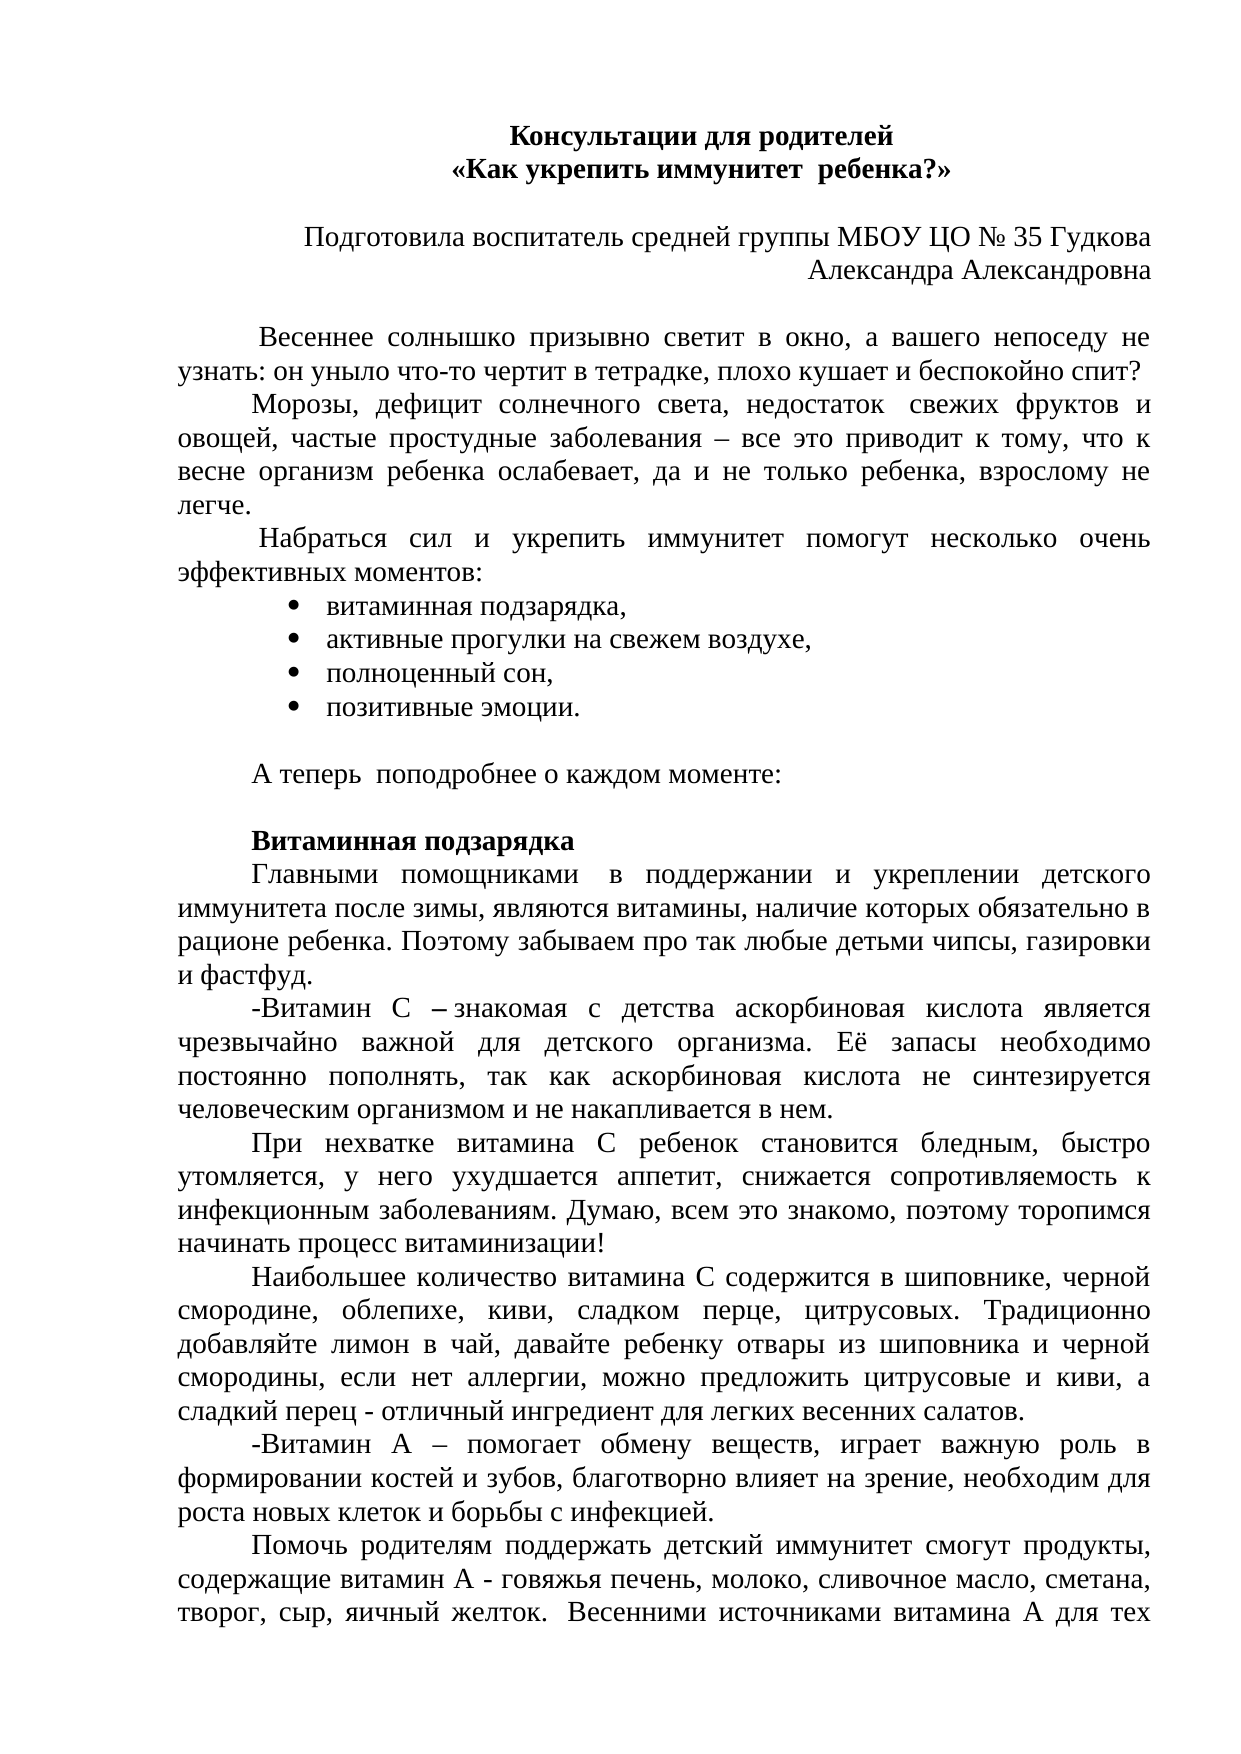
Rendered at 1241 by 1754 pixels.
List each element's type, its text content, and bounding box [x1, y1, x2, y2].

text Витаминная подзарядка [177, 823, 1152, 856]
list позитивные эмоции. [288, 689, 1152, 722]
text Главными помощниками в поддержании и укреплении детского иммунитета после зимы, являются витамины, наличие которых обязательно в рационе ребенка. Поэтому забываем про так любые детьми чипсы, газировки и фастфуд. [177, 856, 1152, 991]
text Наибольшее количество витамина С содержится в шиповнике, черной смородине, облепихе, киви, сладком перце, цитрусовых. Традиционно добавляйте лимон в чай, давайте ребенку отвары из шиповника и черной смородины, если нет аллергии, можно предложить цитрусовые и киви, а сладкий перец - отличный ингредиент для легких весенних салатов. [177, 1259, 1152, 1427]
text Морозы, дефицит солнечного света, недостаток свежих фруктов и овощей, частые простудные заболевания – все это приводит к тому, что к весне организм ребенка ослабевает, да и не только ребенка, взрослому не легче. [177, 386, 1152, 521]
text Консультации для родителей [177, 118, 1152, 152]
text А теперь поподробнее о каждом моменте: [177, 756, 1152, 789]
text При нехватке витамина С ребенок становится бледным, быстро утомляется, у него ухудшается аппетит, снижается сопротивляемость к инфекционным заболеваниям. Думаю, всем это знакомо, поэтому торопимся начинать процесс витаминизации! [177, 1125, 1152, 1259]
text «Как укрепить иммунитет ребенка?» [177, 152, 1152, 185]
text Набраться сил и укрепить иммунитет помогут несколько очень эффективных моментов: [177, 521, 1152, 588]
text -Витамин С – знакомая с детства аскорбиновая кислота является чрезвычайно важной для детского организма. Её запасы необходимо постоянно пополнять, так как аскорбиновая кислота не синтезируется человеческим организмом и не накапливается в нем. [177, 991, 1152, 1125]
text Подготовила воспитатель средней группы МБОУ ЦО № 35 Гудкова Александра Александровна [177, 219, 1152, 286]
text -Витамин А – помогает обмену веществ, играет важную роль в формировании костей и зубов, благотворно влияет на зрение, необходим для роста новых клеток и борьбы с инфекцией. [177, 1427, 1152, 1527]
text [177, 1527, 1152, 1628]
list активные прогулки на свежем воздухе, [288, 621, 1152, 655]
text Весеннее солнышко призывно светит в окно, а вашего непоседу не узнать: он уныло что-то чертит в тетрадке, плохо кушает и беспокойно спит? [177, 319, 1152, 386]
list полноценный сон, [288, 655, 1152, 689]
list витаминная подзарядка, [288, 588, 1152, 621]
